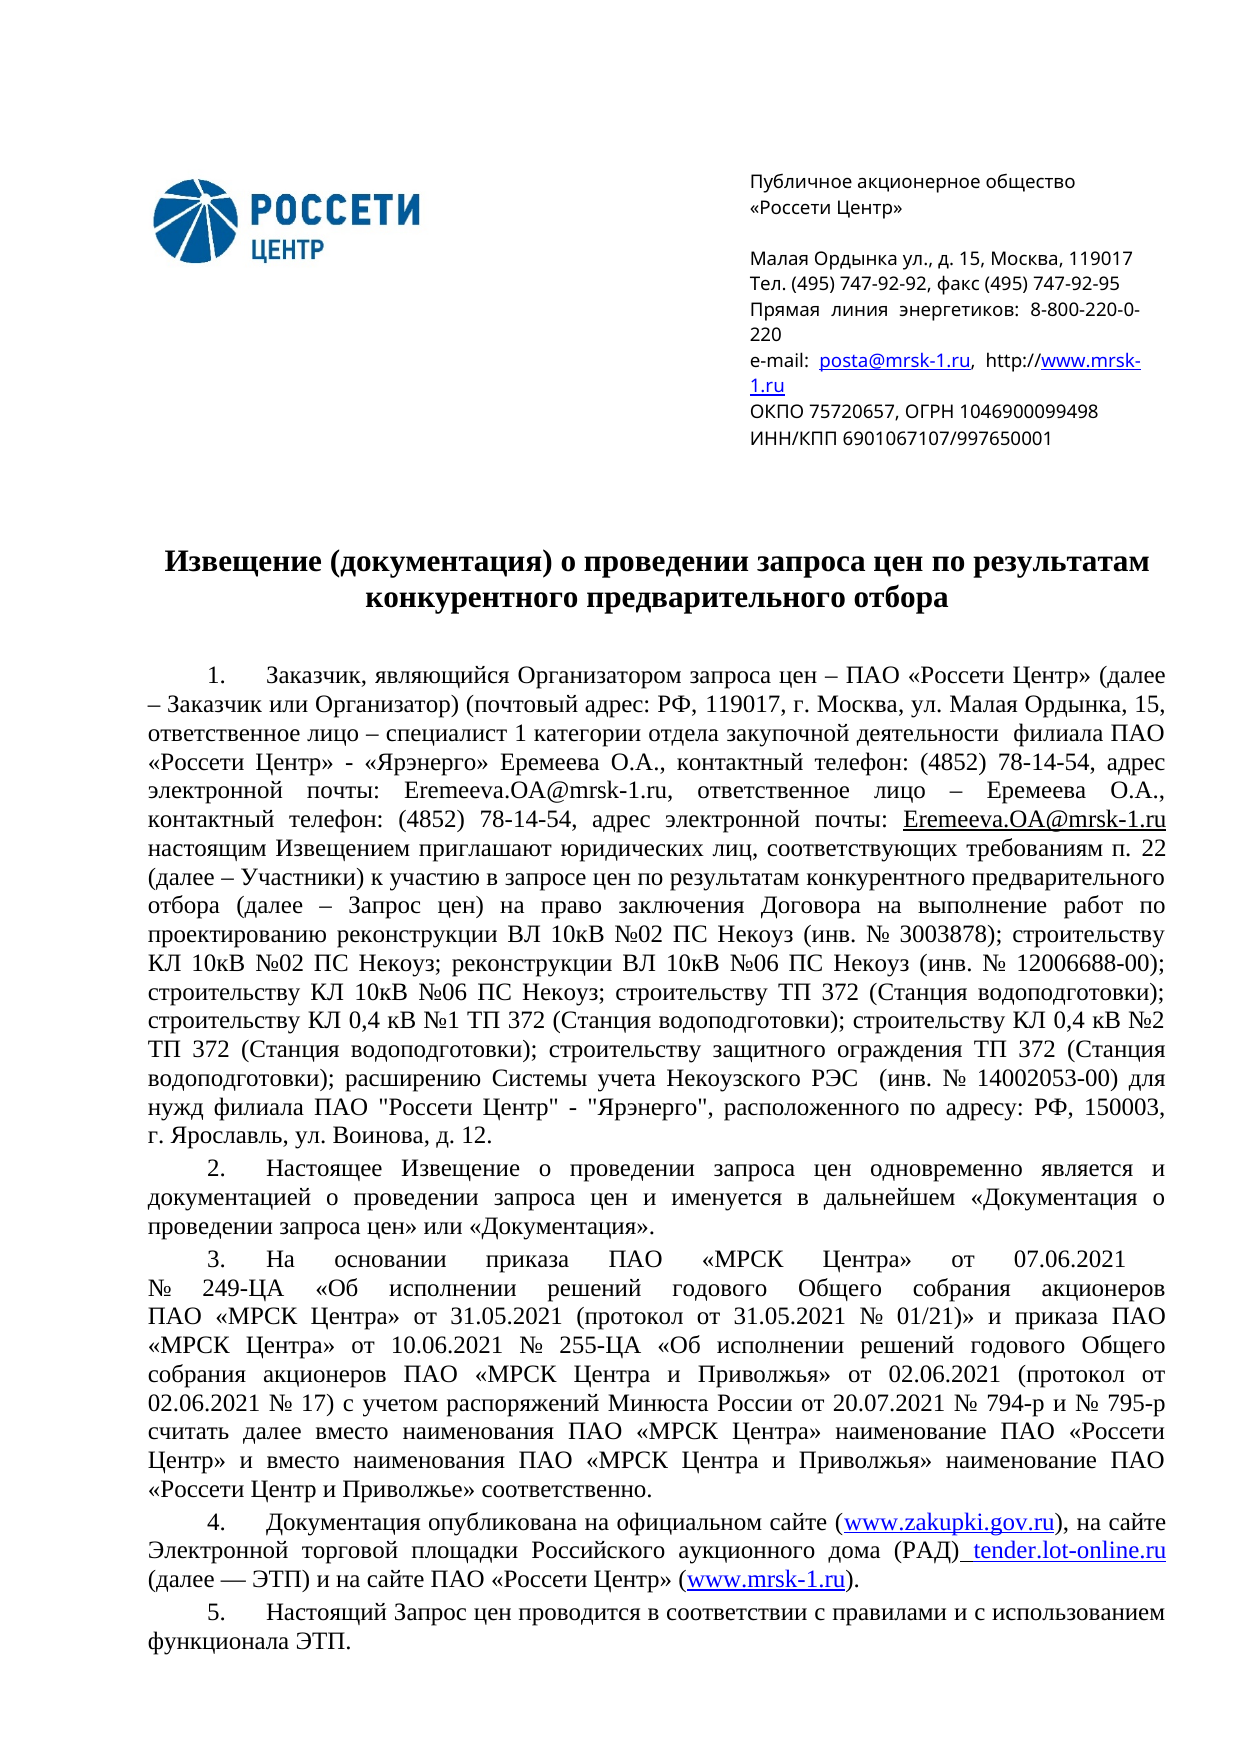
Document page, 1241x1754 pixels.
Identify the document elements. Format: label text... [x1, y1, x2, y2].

table_header [148, 169, 738, 451]
table_header Публичное акционерное общество «Россети Центр» Малая Ордынка ул., д. 15, Москва, 119017 Тел. (495) 747-92-92, факс (495) 747-92-95 Прямая линия энергетиков: 8-800-220-0-220 e-mail: posta@mrsk-1.ru, http://www.mrsk-1.ru ОКПО 75720657, ОГРН 1046900099498 ИНН/КПП 6901067107/997650001 [738, 169, 1152, 451]
subtitle Извещение (документация) о проведении запроса цен по результатам конкурентного предварительного отбора [148, 543, 1166, 614]
list Заказчик, являющийся Организатором запроса цен – ПАО «Россети Центр» (далее – Заказчик или Организатор) (почтовый адрес: РФ, 119017, г. Москва, ул. Малая Ордынка, 15, ответственное лицо – специалист 1 категории отдела закупочной деятельности филиала ПАО «Россети Центр» - «Ярэнерго» Еремеева О.А., контактный телефон: (4852) 78-14-54, адрес электронной почты: Eremeeva.OA@mrsk-1.ru, ответственное лицо – Еремеева О.А., контактный телефон: (4852) 78-14-54, адрес электронной почты: Eremeeva.OA@mrsk-1.ru настоящим Извещением приглашают юридических лиц, соответствующих требованиям п. 22 (далее – Участники) к участию в запросе цен по результатам конкурентного предварительного отбора (далее – Запрос цен) на право заключения Договора на выполнение работ по проектированию реконструкции ВЛ 10кВ №02 ПС Некоуз (инв. № 3003878); строительству КЛ 10кВ №02 ПС Некоуз; реконструкции ВЛ 10кВ №06 ПС Некоуз (инв. № 12006688-00); строительству КЛ 10кВ №06 ПС Некоуз; строительству ТП 372 (Станция водоподготовки); строительству КЛ 0,4 кВ №1 ТП 372 (Станция водоподготовки); строительству КЛ 0,4 кВ №2 ТП 372 (Станция водоподготовки); строительству защитного ограждения ТП 372 (Станция водоподготовки); расширению Системы учета Некоузского РЭС (инв. № 14002053-00) для нужд филиала ПАО "Россети Центр" - "Ярэнерго", расположенного по адресу: РФ, 150003, г. Ярославль, ул. Воинова, д. 12. [148, 661, 1166, 1149]
list Документация опубликована на официальном сайте (www.zakupki.gov.ru), на сайте Электронной торговой площадки Российского аукционного дома (РАД) tender.lot-online.ru (далее — ЭТП) и на сайте ПАО «Россети Центр» (www.mrsk-1.ru). [148, 1507, 1166, 1593]
list Настоящее Извещение о проведении запроса цен одновременно является и документацией о проведении запроса цен и именуется в дальнейшем «Документация о проведении запроса цен» или «Документация». [148, 1153, 1166, 1240]
list Настоящий Запрос цен проводится в соответствии с правилами и с использованием функционала ЭТП. [148, 1597, 1166, 1655]
list На основании приказа ПАО «МРСК Центра» от 07.06.2021 № 249-ЦА «Об исполнении решений годового Общего собрания акционеров ПАО «МРСК Центра» от 31.05.2021 (протокол от 31.05.2021 № 01/21)» и приказа ПАО «МРСК Центра» от 10.06.2021 № 255-ЦА «Об исполнении решений годового Общего собрания акционеров ПАО «МРСК Центра и Приволжья» от 02.06.2021 (протокол от 02.06.2021 № 17) с учетом распоряжений Минюста России от 20.07.2021 № 794-р и № 795-р считать далее вместо наименования ПАО «МРСК Центра» наименование ПАО «Россети Центр» и вместо наименования ПАО «МРСК Центра и Приволжья» наименование ПАО «Россети Центр и Приволжье» соответственно. [148, 1244, 1166, 1503]
